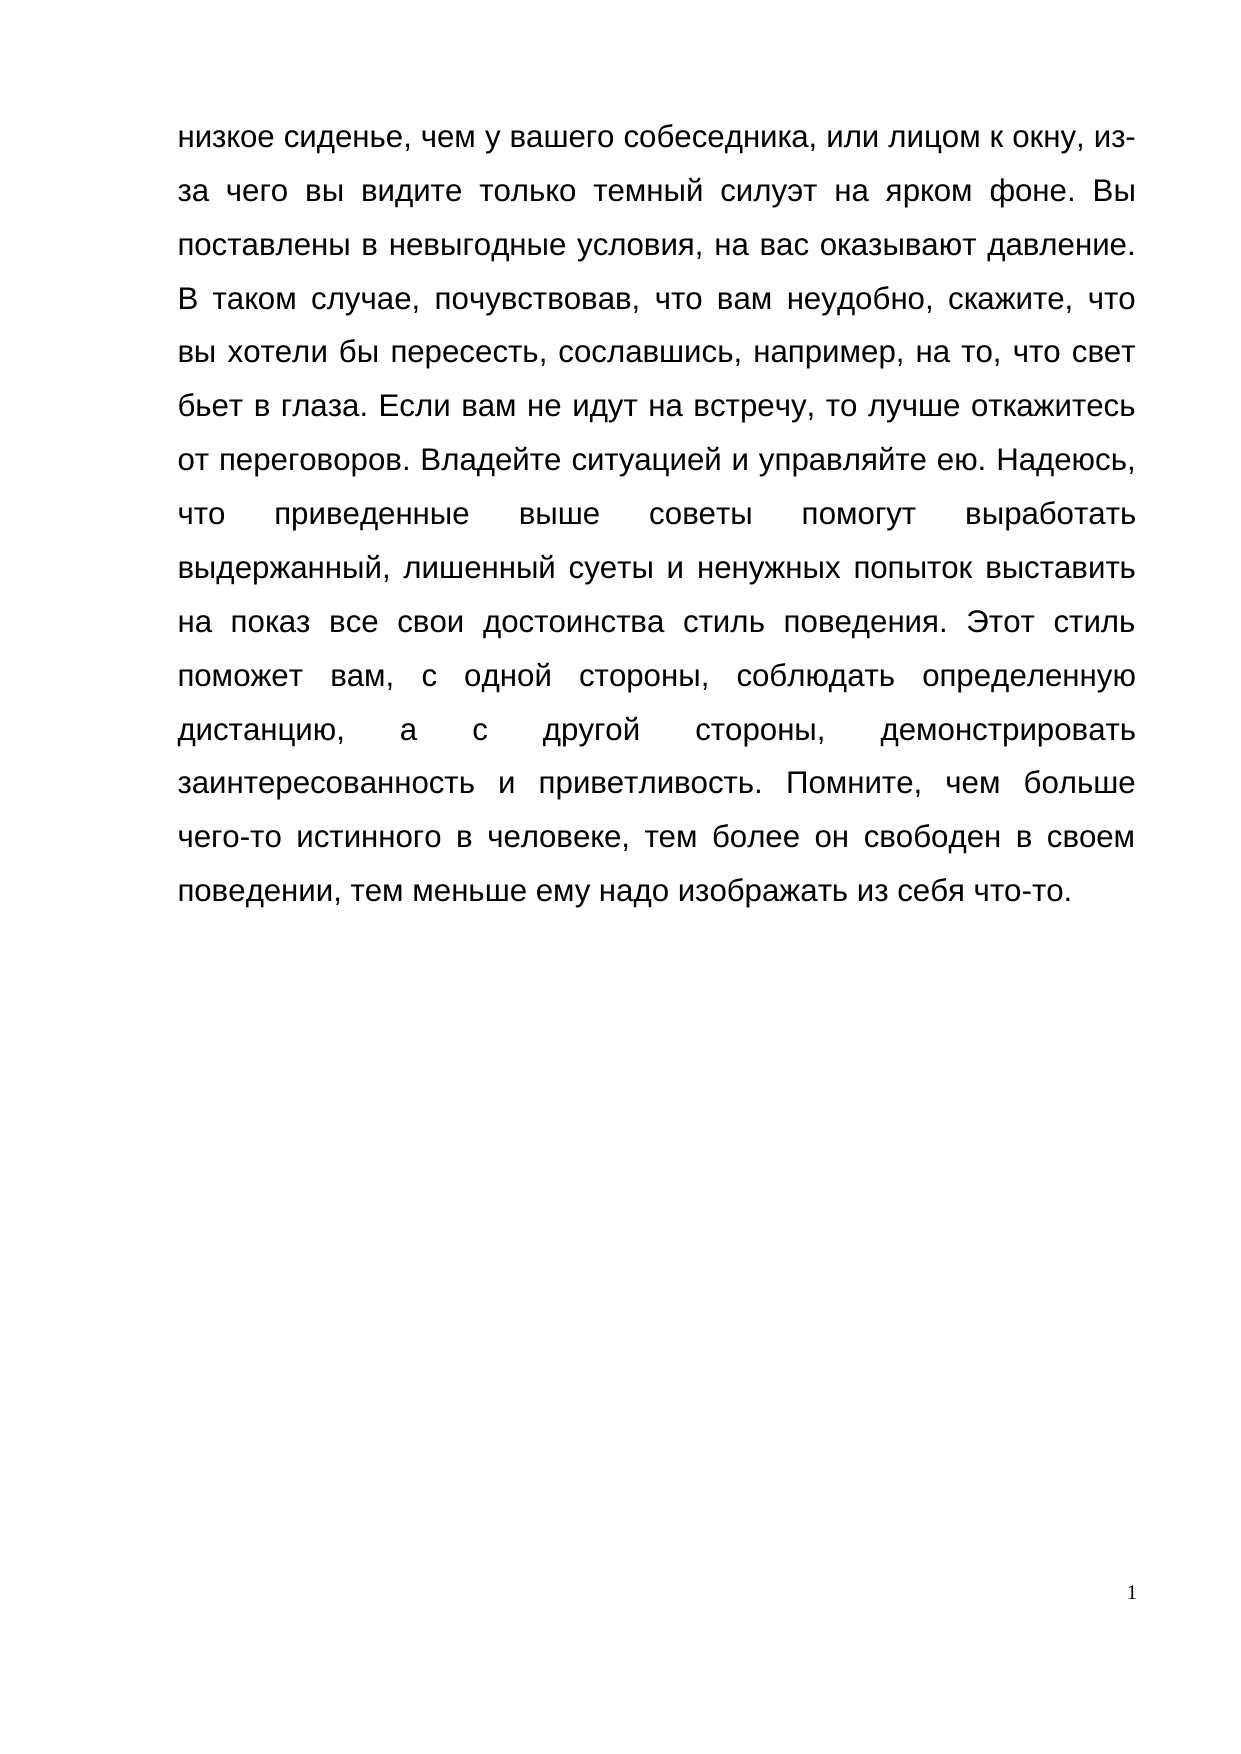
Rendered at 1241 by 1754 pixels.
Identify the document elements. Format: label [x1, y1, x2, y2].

text [177, 118, 1137, 908]
